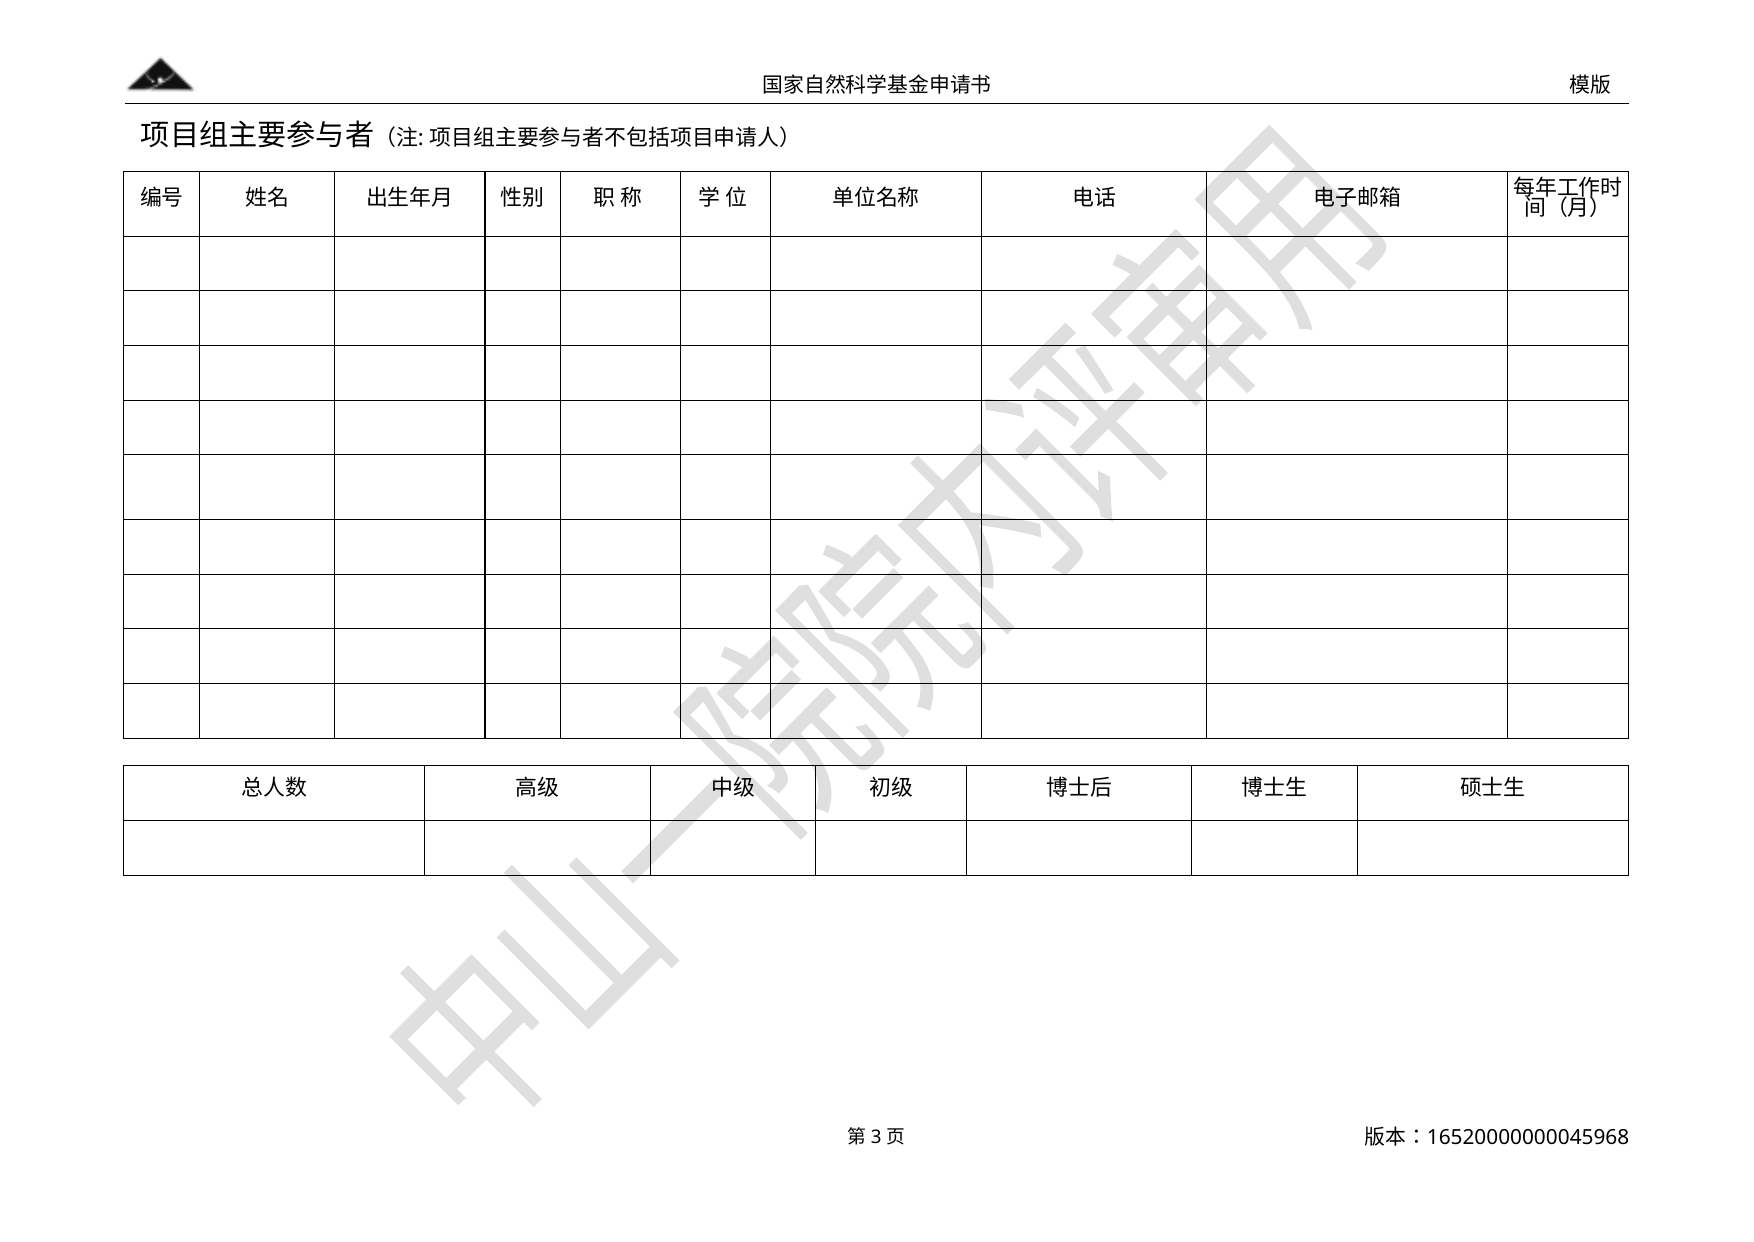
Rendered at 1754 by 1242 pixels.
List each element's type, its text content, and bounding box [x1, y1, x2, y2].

table_header 电子邮箱 [1207, 172, 1507, 236]
table_cell [200, 684, 334, 738]
table_cell [561, 346, 680, 399]
table_header 中级 [651, 766, 815, 820]
table_cell [200, 575, 334, 628]
table_cell [982, 401, 1206, 454]
table_cell [982, 575, 1206, 628]
picture [125, 55, 198, 94]
table_cell [771, 401, 981, 454]
table_cell [561, 629, 680, 683]
table_cell [561, 684, 680, 738]
table_cell [486, 575, 560, 628]
table_cell [771, 346, 981, 399]
table_cell [681, 346, 770, 399]
table_cell [200, 455, 334, 519]
table_cell [681, 237, 770, 290]
table_header 电话 [982, 172, 1206, 236]
table_cell [982, 346, 1206, 399]
table_cell [681, 629, 770, 683]
table_cell [1508, 237, 1628, 290]
table_cell [486, 237, 560, 290]
table_cell [1207, 629, 1507, 683]
text 国家自然科学基金申请书 模版 [762, 67, 1641, 99]
table_cell [486, 291, 560, 345]
table_cell [982, 291, 1206, 345]
table_header 学 位 [681, 172, 770, 236]
table_cell [982, 455, 1206, 519]
table_cell [1207, 346, 1507, 399]
table_header 姓名 [200, 172, 334, 236]
table_cell [486, 401, 560, 454]
table_header 高级 [425, 766, 650, 820]
table_cell [335, 346, 484, 399]
table_cell [1508, 401, 1628, 454]
table_cell [200, 291, 334, 345]
text 项目组主要参与者（注: 项目组主要参与者不包括项目申请人） [141, 112, 1641, 154]
table_cell [200, 237, 334, 290]
table_cell [335, 629, 484, 683]
table_cell [561, 455, 680, 519]
table_cell [1508, 455, 1628, 519]
table_cell [1508, 346, 1628, 399]
table_cell [1207, 291, 1507, 345]
table_cell [1207, 520, 1507, 573]
table_cell [681, 455, 770, 519]
table_cell [124, 401, 199, 454]
table_cell [651, 821, 815, 874]
table_header 职 称 [561, 172, 680, 236]
table_cell [1508, 684, 1628, 738]
table_cell [124, 575, 199, 628]
table_cell [486, 455, 560, 519]
table_cell [1207, 684, 1507, 738]
table_cell [124, 821, 424, 874]
table_cell [771, 684, 981, 738]
table_cell [561, 575, 680, 628]
table_cell [200, 401, 334, 454]
table_cell [1358, 821, 1628, 874]
table_cell [771, 629, 981, 683]
table_header 硕士生 [1358, 766, 1628, 820]
table_cell [982, 237, 1206, 290]
table_cell [771, 291, 981, 345]
table_cell [200, 629, 334, 683]
table_cell [486, 346, 560, 399]
table_cell [200, 520, 334, 573]
table_cell [1192, 821, 1357, 874]
table_cell [771, 575, 981, 628]
table_header 性别 [486, 172, 560, 236]
table_header 单位名称 [771, 172, 981, 236]
table_cell [486, 684, 560, 738]
table_header 初级 [816, 766, 966, 820]
table_cell [1508, 575, 1628, 628]
table_header 出生年月 [335, 172, 484, 236]
table_cell [561, 237, 680, 290]
table_header 博士生 [1192, 766, 1357, 820]
table_cell [124, 346, 199, 399]
table_cell [124, 520, 199, 573]
table_cell [1508, 291, 1628, 345]
table_cell [561, 520, 680, 573]
table_header 编号 [124, 172, 199, 236]
table_cell [561, 291, 680, 345]
table_cell [124, 629, 199, 683]
table_cell [1207, 575, 1507, 628]
table_cell [967, 821, 1191, 874]
table_cell [1207, 401, 1507, 454]
table_cell [124, 237, 199, 290]
table_cell [1207, 237, 1507, 290]
table_cell [124, 291, 199, 345]
table_cell [816, 821, 966, 874]
table_cell [335, 401, 484, 454]
table_header 博士后 [967, 766, 1191, 820]
table_cell [681, 401, 770, 454]
table_cell [486, 629, 560, 683]
table_cell [982, 520, 1206, 573]
text 版本：16520000000045968 [909, 1119, 1629, 1151]
table_cell [335, 684, 484, 738]
table_cell [771, 520, 981, 573]
table_cell [124, 684, 199, 738]
table_cell [486, 520, 560, 573]
table_header 每年工作时 间（月） [1508, 172, 1628, 236]
table_cell [982, 684, 1206, 738]
table_cell [681, 575, 770, 628]
table_cell [771, 455, 981, 519]
table_cell [335, 520, 484, 573]
table_cell [200, 346, 334, 399]
table_cell [335, 237, 484, 290]
table_cell [124, 455, 199, 519]
table_cell [1508, 629, 1628, 683]
table_header 总人数 [124, 766, 424, 820]
table_cell [681, 684, 770, 738]
table_cell [425, 821, 650, 874]
table_cell [561, 401, 680, 454]
table_cell [1508, 520, 1628, 573]
table_cell [681, 520, 770, 573]
table_cell [335, 455, 484, 519]
table_cell [335, 291, 484, 345]
table_cell [982, 629, 1206, 683]
table_cell [771, 237, 981, 290]
text 第 3 页 [114, 1119, 905, 1150]
table_cell [681, 291, 770, 345]
table_cell [1207, 455, 1507, 519]
table_cell [335, 575, 484, 628]
